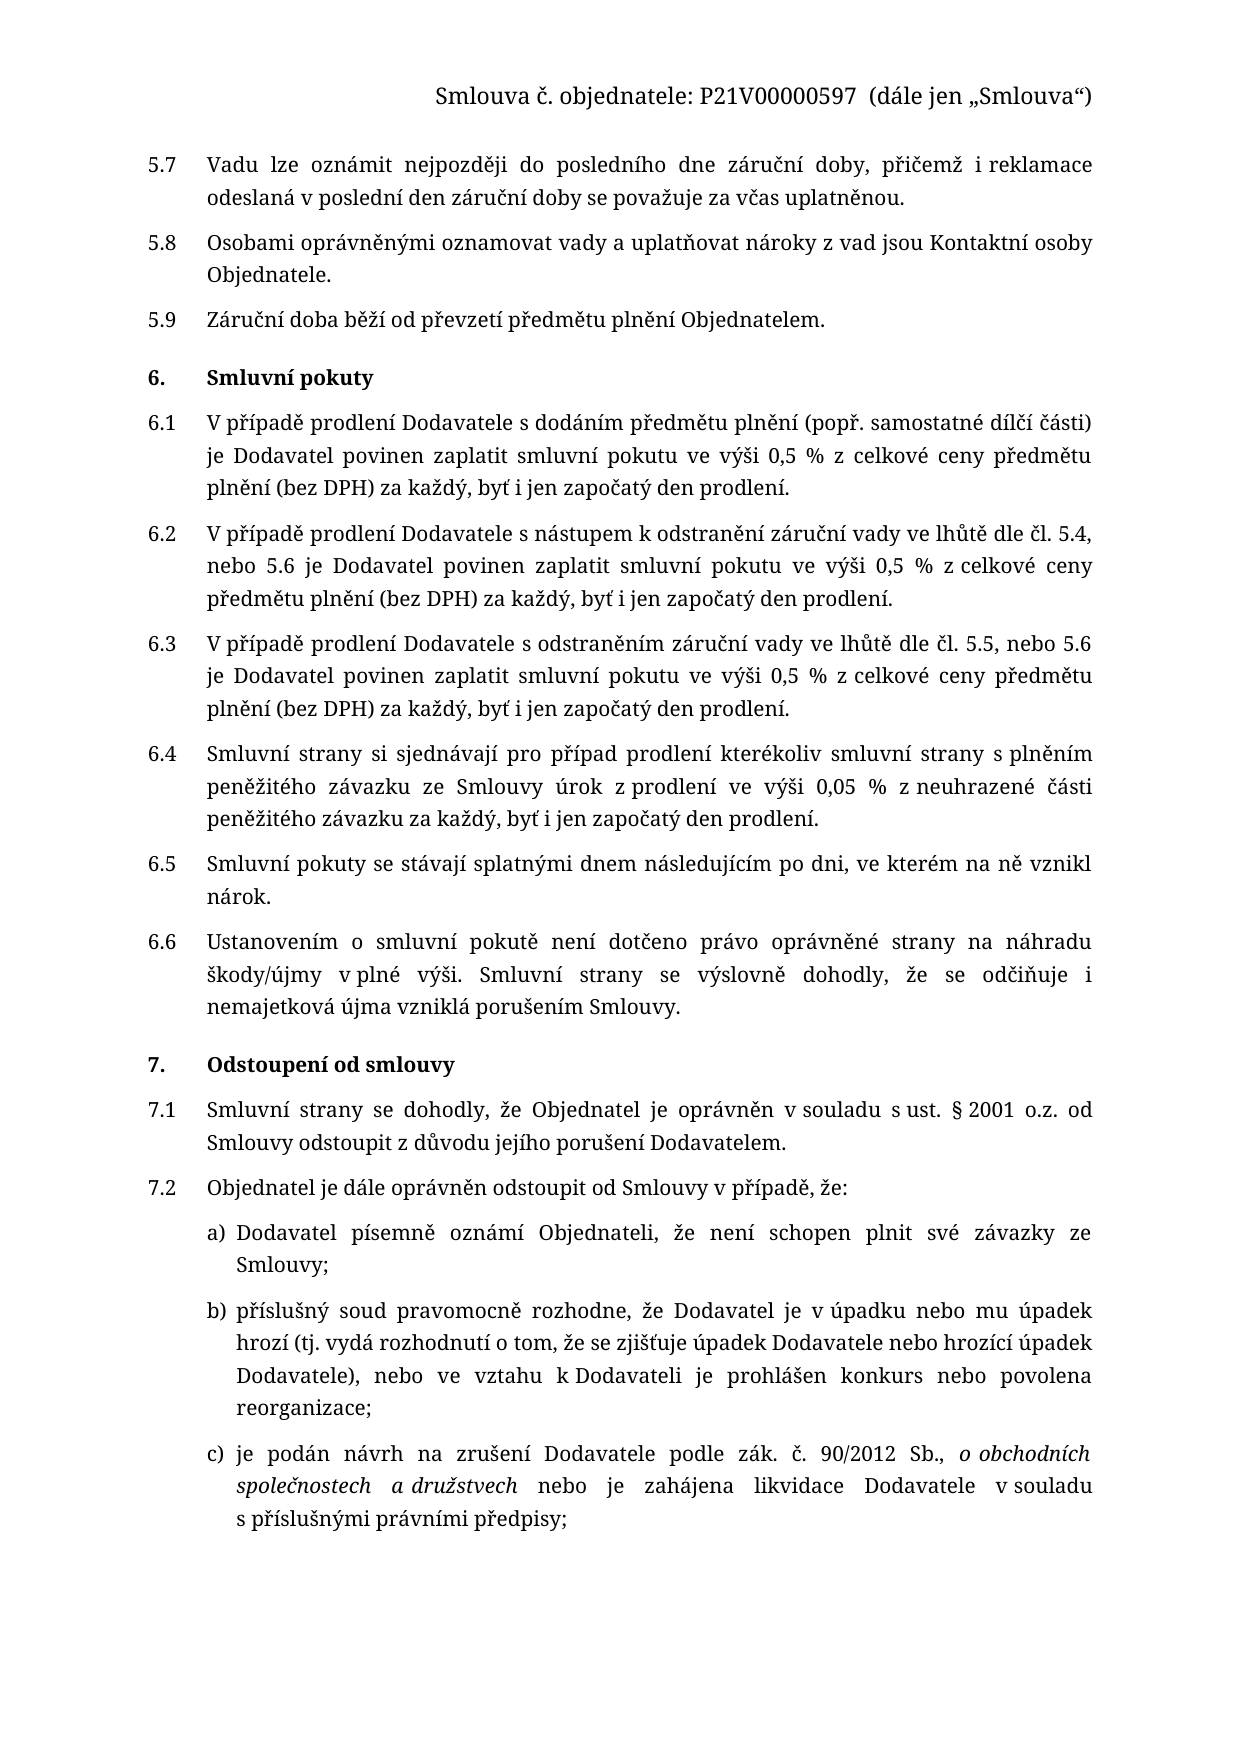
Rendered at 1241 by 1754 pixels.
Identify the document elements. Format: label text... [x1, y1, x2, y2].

list Dodavatel písemně oznámí Objednateli, že není schopen plnit své závazky ze Smlouvy; [207, 1218, 1093, 1279]
list Záruční doba běží od převzetí předmětu plnění Objednatelem. [148, 306, 1093, 334]
list Smluvní pokuty [148, 363, 1093, 392]
list Smluvní strany se dohodly, že Objednatel je oprávněn v souladu s ust. § 2001 o.z. od Smlouvy odstoupit z důvodu jejího porušení Dodavatelem. [148, 1095, 1093, 1156]
list Objednatel je dále oprávněn odstoupit od Smlouvy v případě, že: [148, 1173, 1093, 1201]
list V případě prodlení Dodavatele s dodáním předmětu plnění (popř. samostatné dílčí části) je Dodavatel povinen zaplatit smluvní pokutu ve výši 0,5 % z celkové ceny předmětu plnění (bez DPH) za každý, byť i jen započatý den prodlení. [148, 408, 1093, 502]
list příslušný soud pravomocně rozhodne, že Dodavatel je v úpadku nebo mu úpadek hrozí (tj. vydá rozhodnutí o tom, že se zjišťuje úpadek Dodavatele nebo hrozící úpadek Dodavatele), nebo ve vztahu k Dodavateli je prohlášen konkurs nebo povolena reorganizace; [207, 1296, 1093, 1422]
list Smluvní pokuty se stávají splatnými dnem následujícím po dni, ve kterém na ně vznikl nárok. [148, 849, 1093, 911]
list V případě prodlení Dodavatele s odstraněním záruční vady ve lhůtě dle čl. 5.5, nebo 5.6 je Dodavatel povinen zaplatit smluvní pokutu ve výši 0,5 % z celkové ceny předmětu plnění (bez DPH) za každý, byť i jen započatý den prodlení. [148, 629, 1093, 723]
list Ustanovením o smluvní pokutě není dotčeno právo oprávněné strany na náhradu škody/újmy v plné výši. Smluvní strany se výslovně dohodly, že se odčiňuje i nemajetková újma vzniklá porušením Smlouvy. [148, 927, 1093, 1021]
list je podán návrh na zrušení Dodavatele podle zák. č. 90/2012 Sb., o obchodních společnostech a družstvech nebo je zahájena likvidace Dodavatele v souladu s příslušnými právními předpisy; [207, 1439, 1093, 1532]
list Osobami oprávněnými oznamovat vady a uplatňovat nároky z vad jsou Kontaktní osoby Objednatele. [148, 228, 1093, 289]
list Vadu lze oznámit nejpozději do posledního dne záruční doby, přičemž i reklamace odeslaná v poslední den záruční doby se považuje za včas uplatněnou. [148, 150, 1093, 211]
list Odstoupení od smlouvy [148, 1050, 1093, 1078]
list V případě prodlení Dodavatele s nástupem k odstranění záruční vady ve lhůtě dle čl. 5.4, nebo 5.6 je Dodavatel povinen zaplatit smluvní pokutu ve výši 0,5 % z celkové ceny předmětu plnění (bez DPH) za každý, byť i jen započatý den prodlení. [148, 519, 1093, 612]
list Smluvní strany si sjednávají pro případ prodlení kterékoliv smluvní strany s plněním peněžitého závazku ze Smlouvy úrok z prodlení ve výši 0,05 % z neuhrazené části peněžitého závazku za každý, byť i jen započatý den prodlení. [148, 739, 1093, 833]
